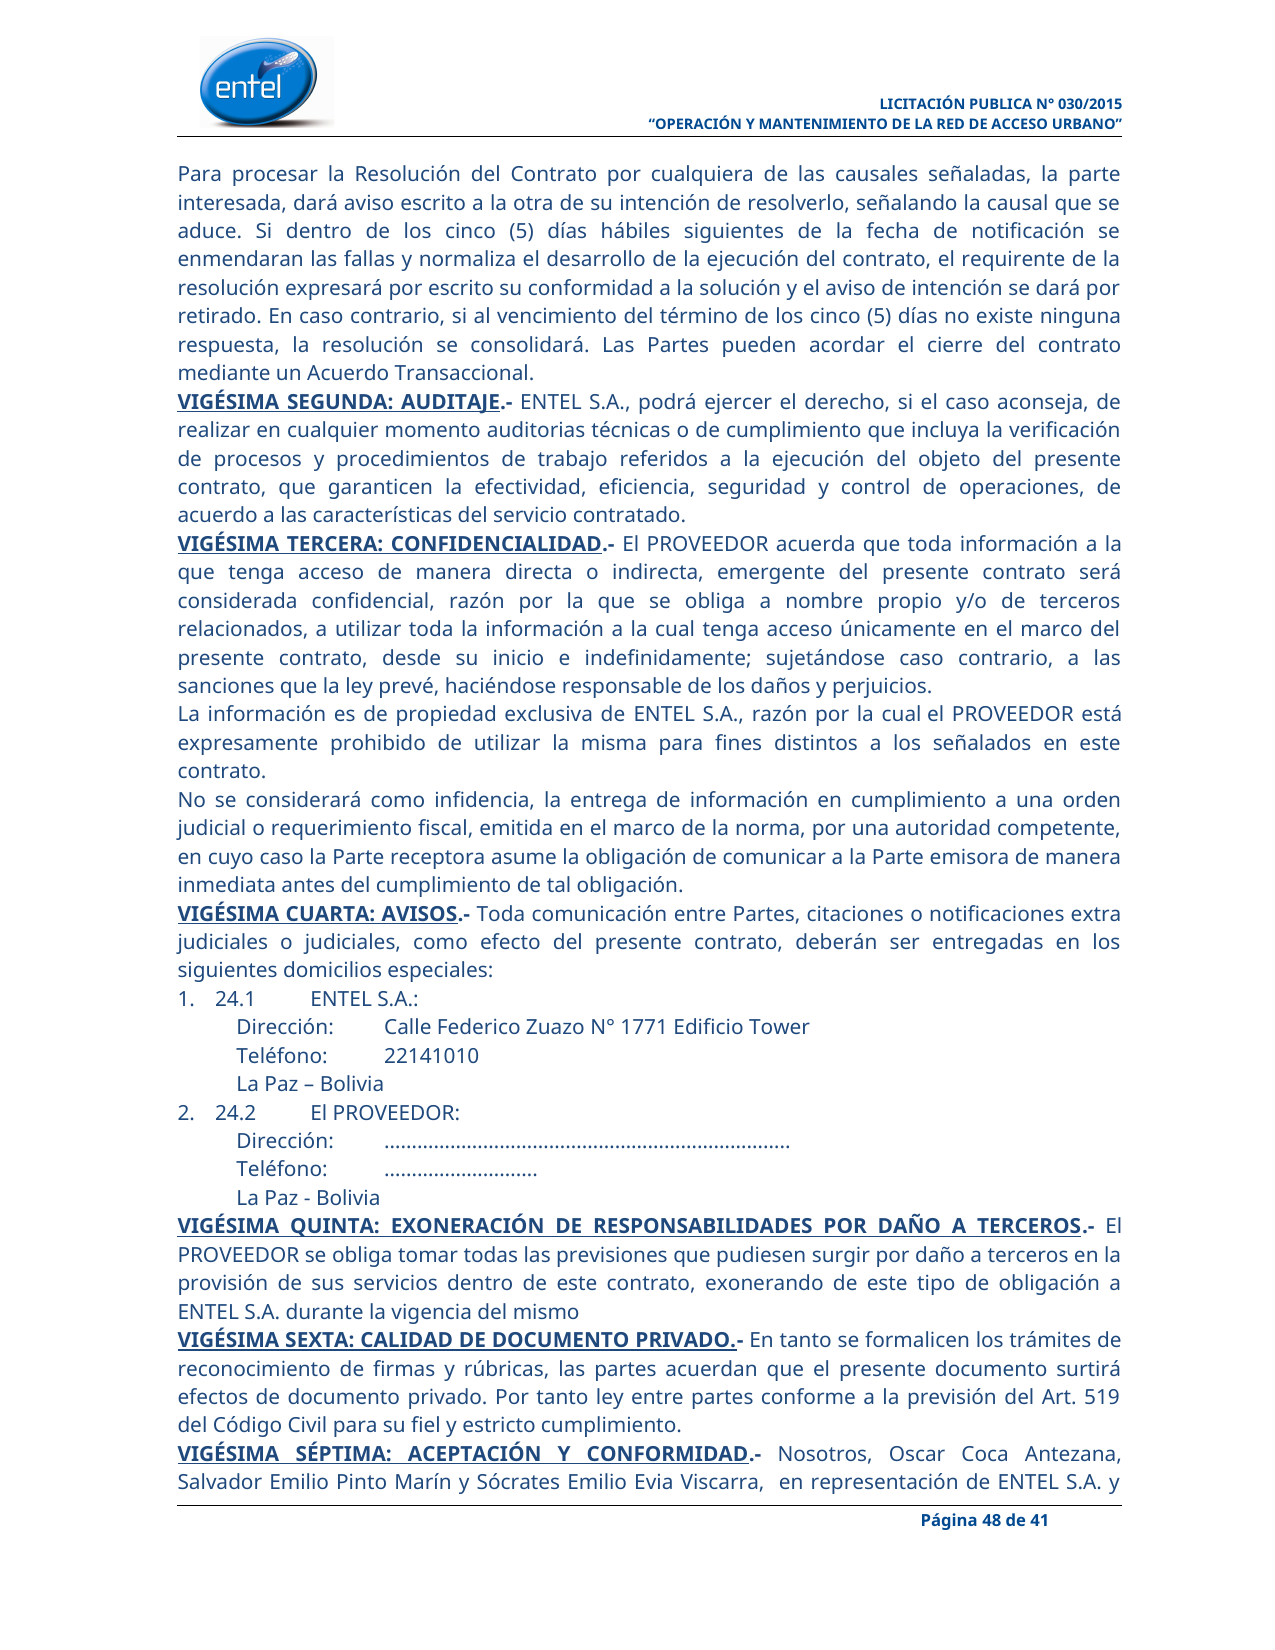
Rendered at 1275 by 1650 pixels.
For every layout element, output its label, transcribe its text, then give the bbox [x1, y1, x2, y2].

picture [199, 36, 335, 128]
text Para procesar la Resolución del Contrato por cualquiera de las causales señaladas, la parte interesada, dará aviso escrito a la otra de su intención de resolverlo, señalando la causal que se aduce. Si dentro de los cinco (5) días hábiles siguientes de la fecha de notificación se enmendaran las fallas y normaliza el desarrollo de la ejecución del contrato, el requirente de la resolución expresará por escrito su conformidad a la solución y el aviso de intención se dará por retirado. En caso contrario, si al vencimiento del término de los cinco (5) días no existe ninguna respuesta, la resolución se consolidará. Las Partes pueden acordar el cierre del contrato mediante un Acuerdo Transaccional. [177, 159, 1122, 387]
text Teléfono: ………………………. [236, 1154, 1122, 1183]
text VIGÉSIMA SEXTA: CALIDAD DE DOCUMENTO PRIVADO.- En tanto se formalicen los trámites de reconocimiento de firmas y rúbricas, las partes acuerdan que el presente documento surtirá efectos de documento privado. Por tanto ley entre partes conforme a la previsión del Art. 519 del Código Civil para su fiel y estricto cumplimiento. [177, 1325, 1122, 1439]
text La información es de propiedad exclusiva de ENTEL S.A., razón por la cual el PROVEEDOR está expresamente prohibido de utilizar la misma para fines distintos a los señalados en este contrato. [177, 699, 1122, 785]
text La Paz – Bolivia [236, 1069, 1122, 1098]
text La Paz - Bolivia [236, 1183, 1122, 1211]
text Dirección: Calle Federico Zuazo N° 1771 Edificio Tower [236, 1012, 1122, 1041]
text VIGÉSIMA SEGUNDA: AUDITAJE.- ENTEL S.A., podrá ejercer el derecho, si el caso aconseja, de realizar en cualquier momento auditorias técnicas o de cumplimiento que incluya la verificación de procesos y procedimientos de trabajo referidos a la ejecución del objeto del presente contrato, que garanticen la efectividad, eficiencia, seguridad y control de operaciones, de acuerdo a las características del servicio contratado. [177, 387, 1122, 529]
text VIGÉSIMA QUINTA: EXONERACIÓN DE RESPONSABILIDADES POR DAÑO A TERCEROS.- El PROVEEDOR se obliga tomar todas las previsiones que pudiesen surgir por daño a terceros en la provisión de sus servicios dentro de este contrato, exonerando de este tipo de obligación a ENTEL S.A. durante la vigencia del mismo [177, 1211, 1122, 1325]
text Dirección: ……………………………………………………………….. [236, 1126, 1122, 1154]
text VIGÉSIMA TERCERA: CONFIDENCIALIDAD.- El PROVEEDOR acuerda que toda información a la que tenga acceso de manera directa o indirecta, emergente del presente contrato será considerada confidencial, razón por la que se obliga a nombre propio y/o de terceros relacionados, a utilizar toda la información a la cual tenga acceso únicamente en el marco del presente contrato, desde su inicio e indefinidamente; sujetándose caso contrario, a las sanciones que la ley prevé, haciéndose responsable de los daños y perjuicios. [177, 529, 1122, 699]
list 24.1 ENTEL S.A.: [177, 984, 1122, 1012]
list 24.2 El PROVEEDOR: [177, 1098, 1122, 1126]
text VIGÉSIMA CUARTA: AVISOS.- Toda comunicación entre Partes, citaciones o notificaciones extra judiciales o judiciales, como efecto del presente contrato, deberán ser entregadas en los siguientes domicilios especiales: [177, 899, 1122, 984]
text Teléfono: 22141010 [236, 1041, 1122, 1069]
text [177, 1439, 1122, 1496]
text No se considerará como infidencia, la entrega de información en cumplimiento a una orden judicial o requerimiento fiscal, emitida en el marco de la norma, por una autoridad competente, en cuyo caso la Parte receptora asume la obligación de comunicar a la Parte emisora de manera inmediata antes del cumplimiento de tal obligación. [177, 785, 1122, 899]
